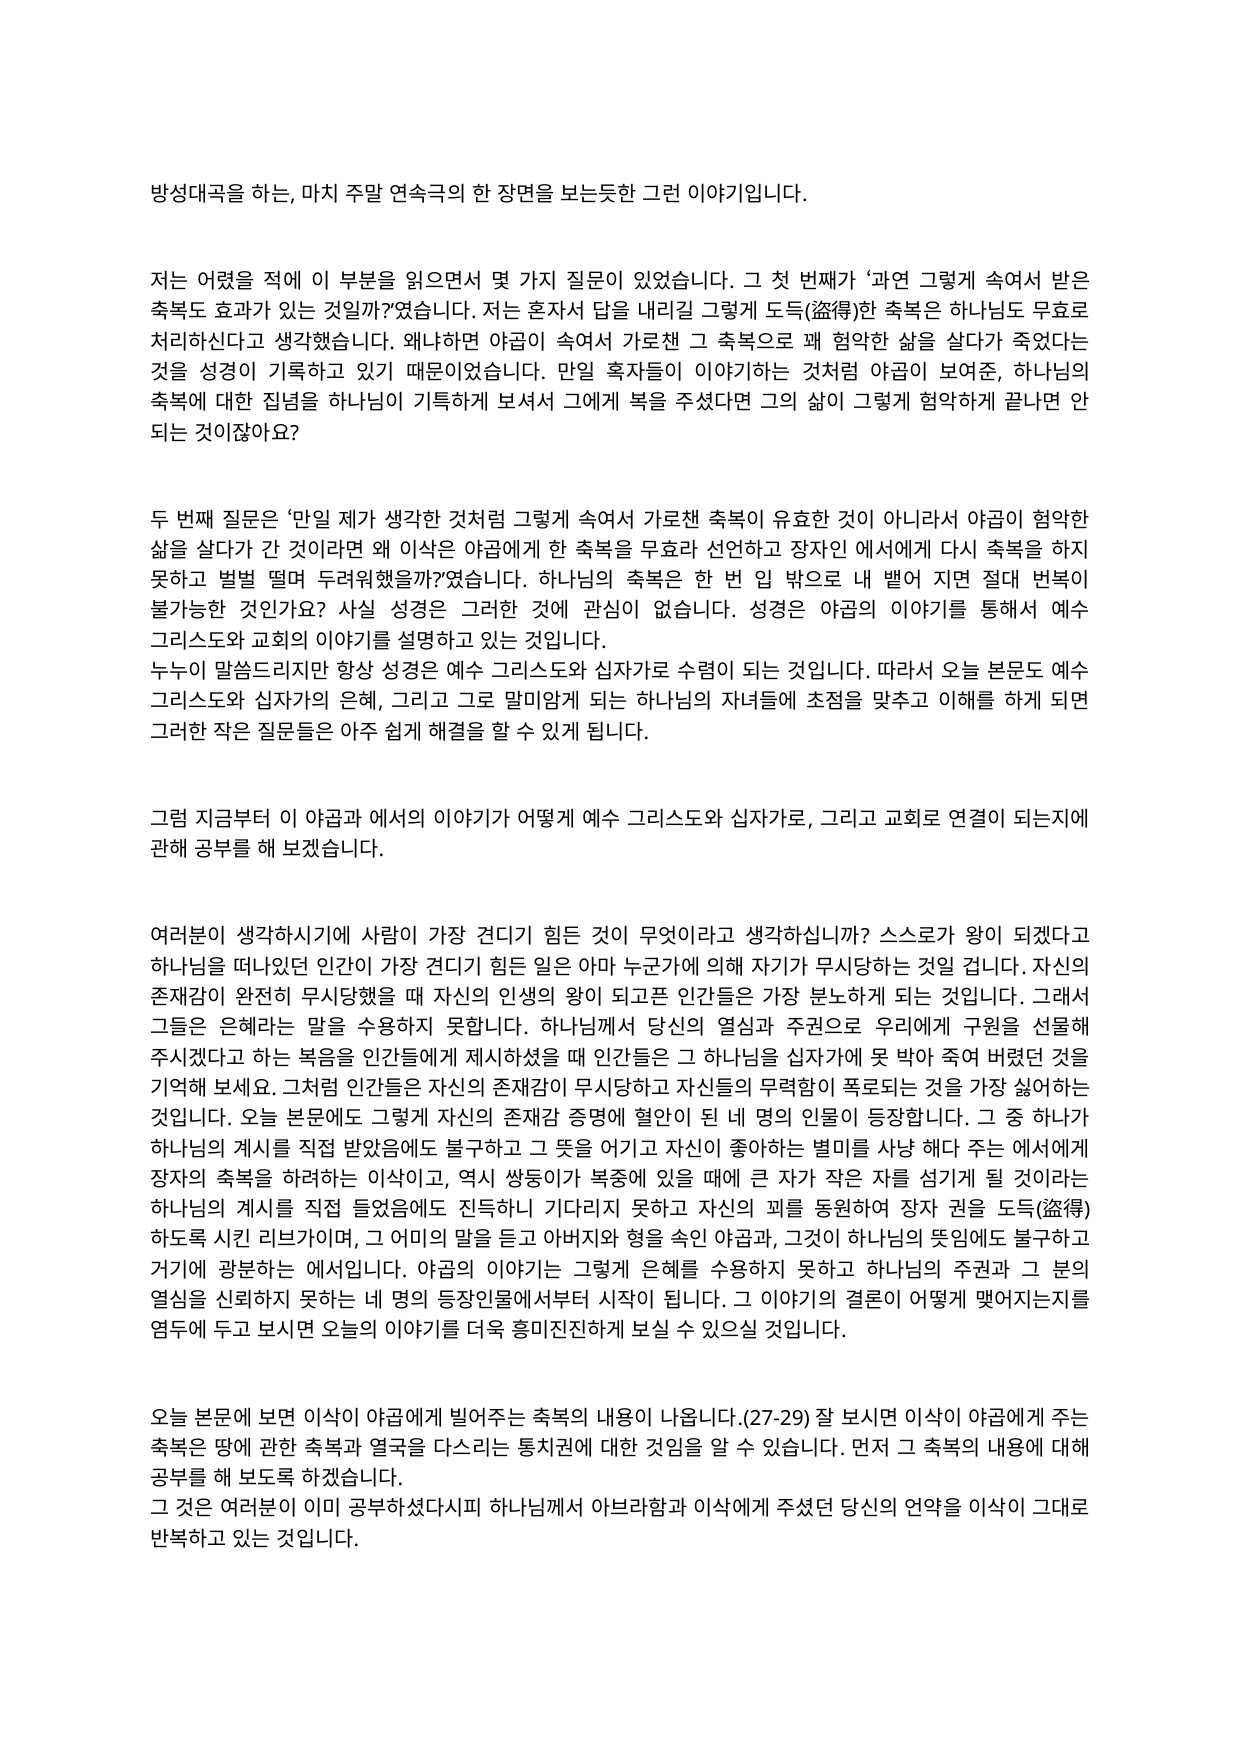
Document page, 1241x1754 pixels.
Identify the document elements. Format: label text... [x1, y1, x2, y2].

text 그 것은 여러분이 이미 공부하셨다시피 하나님께서 아브라함과 이삭에게 주셨던 당신의 언약을 이삭이 그대로 반복하고 있는 것입니다. [150, 1492, 1090, 1552]
text 여러분이 생각하시기에 사람이 가장 견디기 힘든 것이 무엇이라고 생각하십니까? 스스로가 왕이 되겠다고 하나님을 떠나있던 인간이 가장 견디기 힘든 일은 아마 누군가에 의해 자기가 무시당하는 것일 겁니다. 자신의 존재감이 완전히 무시당했을 때 자신의 인생의 왕이 되고픈 인간들은 가장 분노하게 되는 것입니다. 그래서 그들은 은혜라는 말을 수용하지 못합니다. 하나님께서 당신의 열심과 주권으로 우리에게 구원을 선물해 주시겠다고 하는 복음을 인간들에게 제시하셨을 때 인간들은 그 하나님을 십자가에 못 박아 죽여 버렸던 것을 기억해 보세요. 그처럼 인간들은 자신의 존재감이 무시당하고 자신들의 무력함이 폭로되는 것을 가장 싫어하는 것입니다. 오늘 본문에도 그렇게 자신의 존재감 증명에 혈안이 된 네 명의 인물이 등장합니다. 그 중 하나가 하나님의 계시를 직접 받았음에도 불구하고 그 뜻을 어기고 자신이 좋아하는 별미를 사냥 해다 주는 에서에게 장자의 축복을 하려하는 이삭이고, 역시 쌍둥이가 복중에 있을 때에 큰 자가 작은 자를 섬기게 될 것이라는 하나님의 계시를 직접 들었음에도 진득하니 기다리지 못하고 자신의 꾀를 동원하여 장자 권을 도득(盜得)하도록 시킨 리브가이며, 그 어미의 말을 듣고 아버지와 형을 속인 야곱과, 그것이 하나님의 뜻임에도 불구하고 거기에 광분하는 에서입니다. 야곱의 이야기는 그렇게 은혜를 수용하지 못하고 하나님의 주권과 그 분의 열심을 신뢰하지 못하는 네 명의 등장인물에서부터 시작이 됩니다. 그 이야기의 결론이 어떻게 맺어지는지를 염두에 두고 보시면 오늘의 이야기를 더욱 흥미진진하게 보실 수 있으실 것입니다. [150, 920, 1090, 1344]
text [150, 177, 1090, 207]
text 누누이 말씀드리지만 항상 성경은 예수 그리스도와 십자가로 수렴이 되는 것입니다. 따라서 오늘 본문도 예수 그리스도와 십자가의 은혜, 그리고 그로 말미암게 되는 하나님의 자녀들에 초점을 맞추고 이해를 하게 되면 그러한 작은 질문들은 아주 쉽게 해결을 할 수 있게 됩니다. [150, 654, 1090, 745]
text 오늘 본문에 보면 이삭이 야곱에게 빌어주는 축복의 내용이 나옵니다.(27-29) 잘 보시면 이삭이 야곱에게 주는 축복은 땅에 관한 축복과 열국을 다스리는 통치권에 대한 것임을 알 수 있습니다. 먼저 그 축복의 내용에 대해 공부를 해 보도록 하겠습니다. [150, 1401, 1090, 1492]
text 그럼 지금부터 이 야곱과 에서의 이야기가 어떻게 예수 그리스도와 십자가로, 그리고 교회로 연결이 되는지에 관해 공부를 해 보겠습니다. [150, 802, 1090, 863]
text 저는 어렸을 적에 이 부분을 읽으면서 몇 가지 질문이 있었습니다. 그 첫 번째가 ‘과연 그렇게 속여서 받은 축복도 효과가 있는 것일까?’였습니다. 저는 혼자서 답을 내리길 그렇게 도득(盜得)한 축복은 하나님도 무효로 처리하신다고 생각했습니다. 왜냐하면 야곱이 속여서 가로챈 그 축복으로 꽤 험악한 삶을 살다가 죽었다는 것을 성경이 기록하고 있기 때문이었습니다. 만일 혹자들이 이야기하는 것처럼 야곱이 보여준, 하나님의 축복에 대한 집념을 하나님이 기특하게 보셔서 그에게 복을 주셨다면 그의 삶이 그렇게 험악하게 끝나면 안 되는 것이잖아요? [150, 264, 1090, 446]
text 두 번째 질문은 ‘만일 제가 생각한 것처럼 그렇게 속여서 가로챈 축복이 유효한 것이 아니라서 야곱이 험악한 삶을 살다가 간 것이라면 왜 이삭은 야곱에게 한 축복을 무효라 선언하고 장자인 에서에게 다시 축복을 하지 못하고 벌벌 떨며 두려워했을까?’였습니다. 하나님의 축복은 한 번 입 밖으로 내 뱉어 지면 절대 번복이 불가능한 것인가요? 사실 성경은 그러한 것에 관심이 없습니다. 성경은 야곱의 이야기를 통해서 예수 그리스도와 교회의 이야기를 설명하고 있는 것입니다. [150, 503, 1090, 654]
